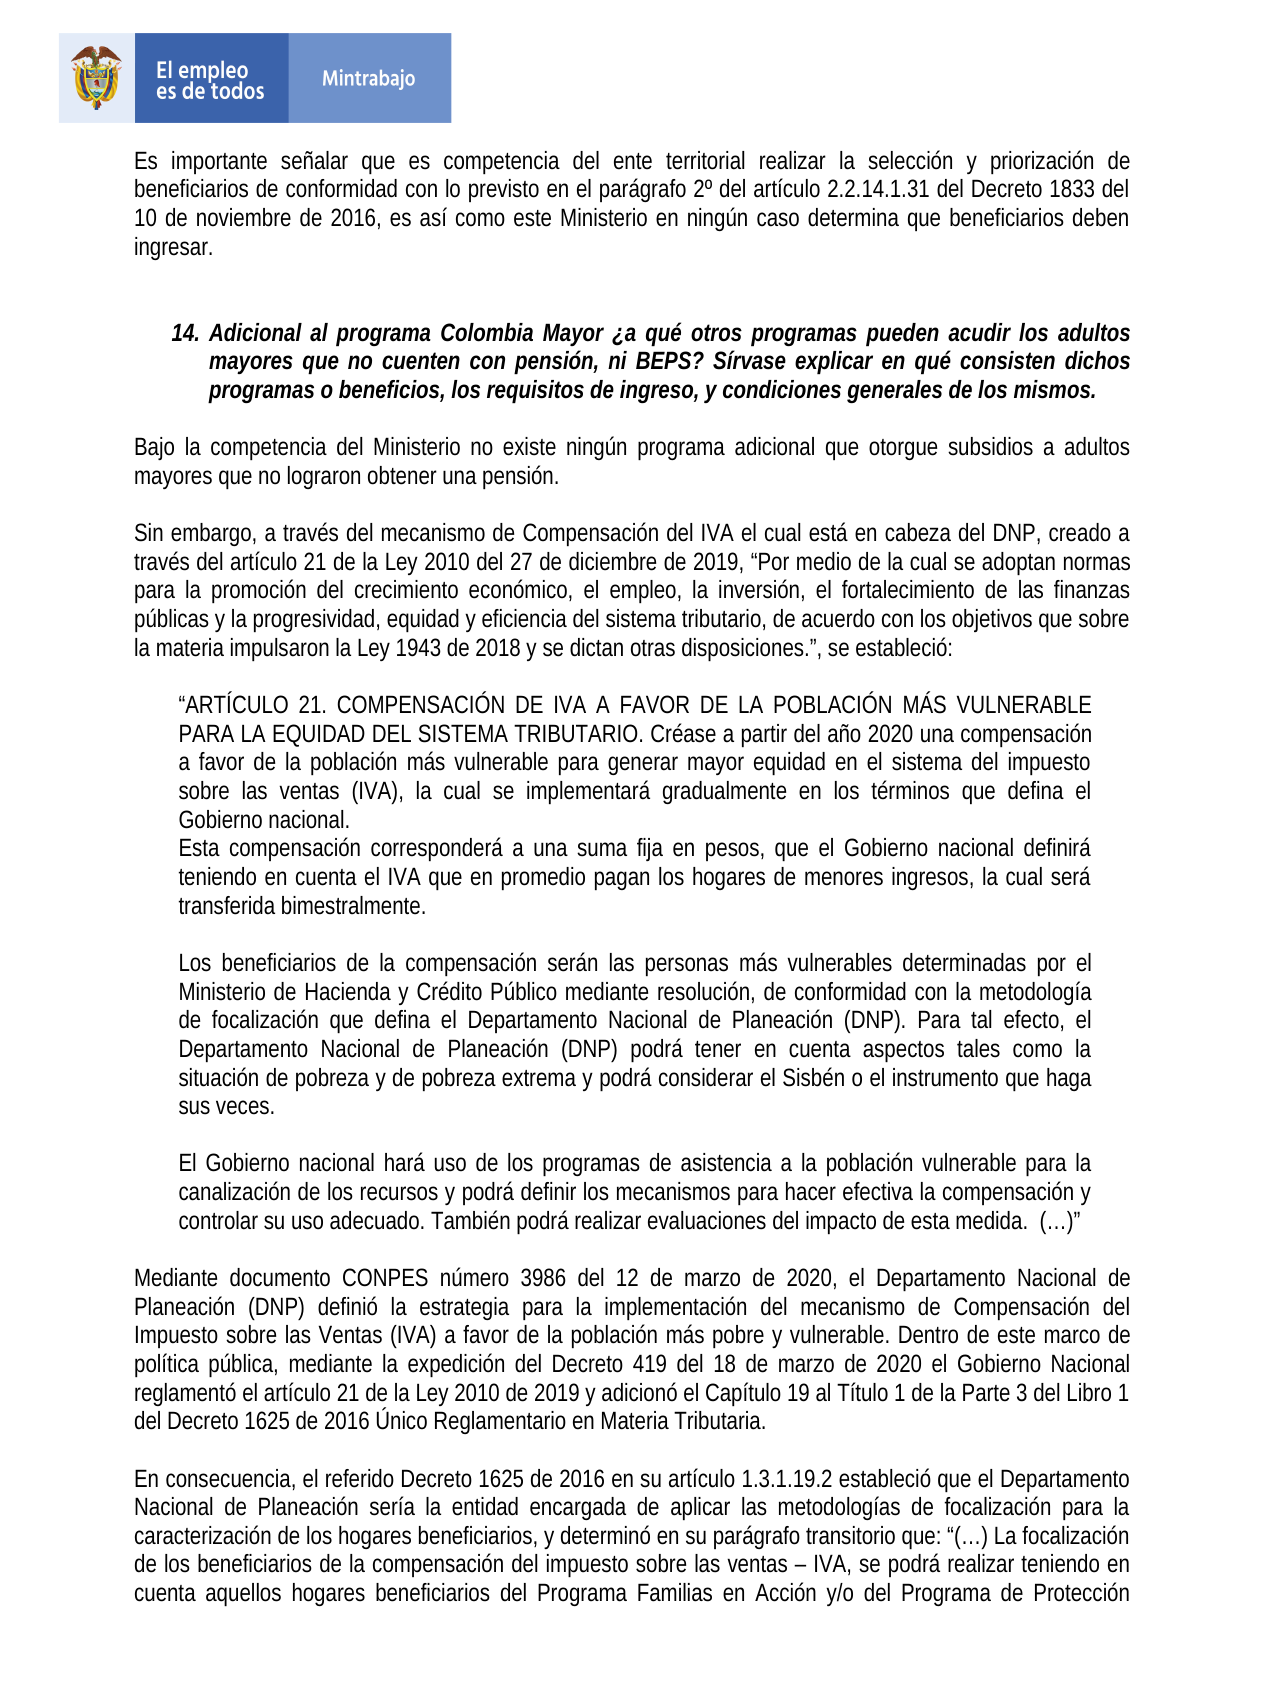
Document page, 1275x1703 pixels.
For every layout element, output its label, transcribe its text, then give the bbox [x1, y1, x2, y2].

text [134, 1463, 1133, 1607]
text Esta compensación corresponderá a una suma fija en pesos, que el Gobierno nacional definirá teniendo en cuenta el IVA que en promedio pagan los hogares de menores ingresos, la cual será transferida bimestralmente. [178, 833, 1094, 919]
picture [58, 33, 452, 123]
text Sin embargo, a través del mecanismo de Compensación del IVA el cual está en cabeza del DNP, creado a través del artículo 21 de la Ley 2010 del 27 de diciembre de 2019, “Por medio de la cual se adoptan normas para la promoción del crecimiento económico, el empleo, la inversión, el fortalecimiento de las finanzas públicas y la progresividad, equidad y eficiencia del sistema tributario, de acuerdo con los objetivos que sobre la materia impulsaron la Ley 1943 de 2018 y se dictan otras disposiciones.”, se estableció: [134, 518, 1133, 661]
text Mediante documento CONPES número 3986 del 12 de marzo de 2020, el Departamento Nacional de Planeación (DNP) definió la estrategia para la implementación del mecanismo de Compensación del Impuesto sobre las Ventas (IVA) a favor de la población más pobre y vulnerable. Dentro de este marco de política pública, mediante la expedición del Decreto 419 del 18 de marzo de 2020 el Gobierno Nacional reglamentó el artículo 21 de la Ley 2010 de 2019 y adicionó el Capítulo 19 al Título 1 de la Parte 3 del Libro 1 del Decreto 1625 de 2016 Único Reglamentario en Materia Tributaria. [134, 1263, 1133, 1435]
text Bajo la competencia del Ministerio no existe ningún programa adicional que otorgue subsidios a adultos mayores que no lograron obtener una pensión. [134, 432, 1133, 489]
text Es importante señalar que es competencia del ente territorial realizar la selección y priorización de beneficiarios de conformidad con lo previsto en el parágrafo 2º del artículo 2.2.14.1.31 del Decreto 1833 del 10 de noviembre de 2016, es así como este Ministerio en ningún caso determina que beneficiarios deben ingresar. [134, 146, 1133, 260]
text Los beneficiarios de la compensación serán las personas más vulnerables determinadas por el Ministerio de Hacienda y Crédito Público mediante resolución, de conformidad con la metodología de focalización que defina el Departamento Nacional de Planeación (DNP). Para tal efecto, el Departamento Nacional de Planeación (DNP) podrá tener en cuenta aspectos tales como la situación de pobreza y de pobreza extrema y podrá considerar el Sisbén o el instrumento que haga sus veces. [178, 948, 1094, 1120]
text “ARTÍCULO 21. COMPENSACIÓN DE IVA A FAVOR DE LA POBLACIÓN MÁS VULNERABLE PARA LA EQUIDAD DEL SISTEMA TRIBUTARIO. Créase a partir del año 2020 una compensación a favor de la población más vulnerable para generar mayor equidad en el sistema del impuesto sobre las ventas (IVA), la cual se implementará gradualmente en los términos que defina el Gobierno nacional. [178, 690, 1094, 833]
text El Gobierno nacional hará uso de los programas de asistencia a la población vulnerable para la canalización de los recursos y podrá definir los mecanismos para hacer efectiva la compensación y controlar su uso adecuado. También podrá realizar evaluaciones del impacto de esta medida. (…)” [178, 1148, 1094, 1234]
list Adicional al programa Colombia Mayor ¿a qué otros programas pueden acudir los adultos mayores que no cuenten con pensión, ni BEPS? Sírvase explicar en qué consisten dichos programas o beneficios, los requisitos de ingreso, y condiciones generales de los mismos. [171, 318, 1133, 404]
